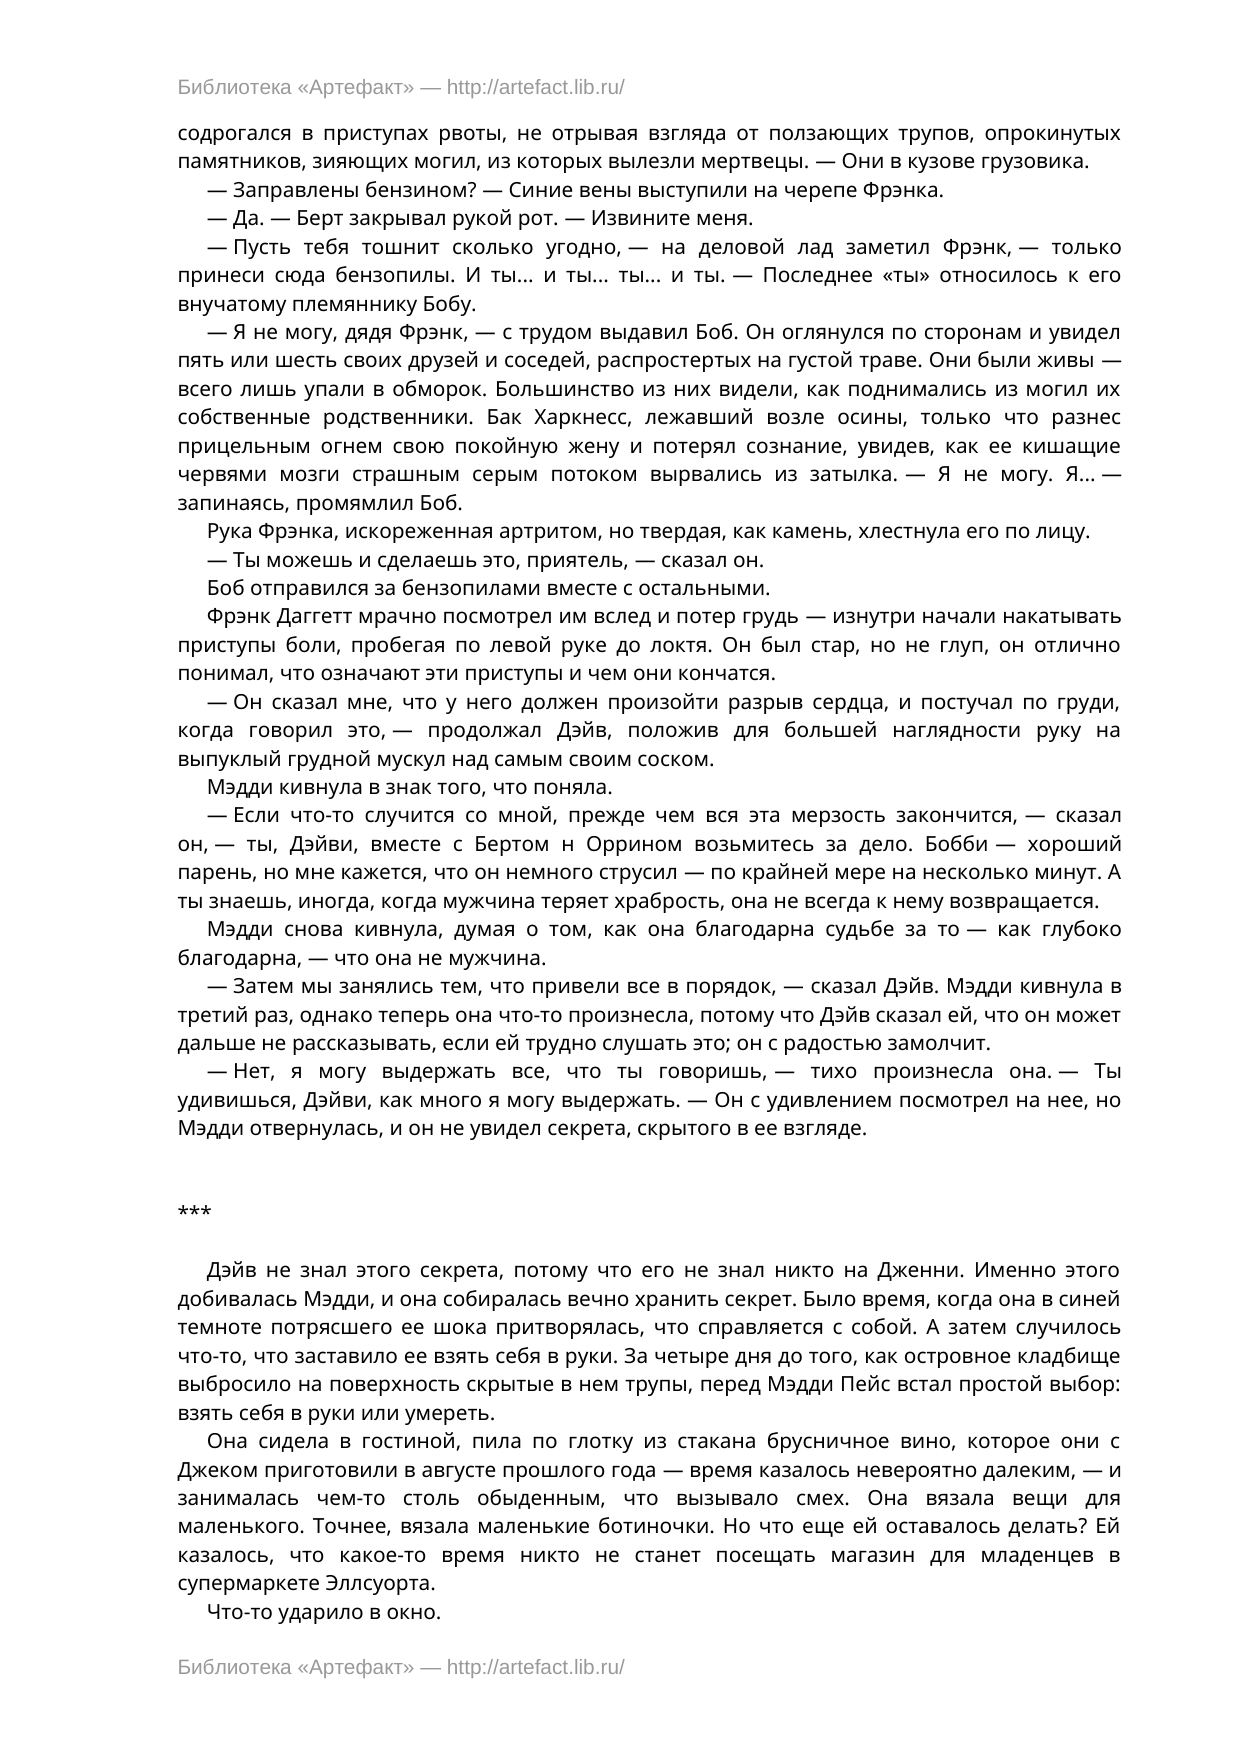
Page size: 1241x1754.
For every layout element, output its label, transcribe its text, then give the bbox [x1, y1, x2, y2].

text Дэйв не знал этого секрета, потому что его не знал никто на Дженни. Именно этого добивалась Мэдди, и она собиралась вечно хранить секрет. Было время, когда она в синей темноте потрясшего ее шока притворялась, что справляется с собой. А затем случилось что-то, что заставило ее взять себя в руки. За четыре дня до того, как островное кладбище выбросило на поверхность скрытые в нем трупы, перед Мэдди Пейс встал простой выбор: взять себя в руки или умереть. [177, 1256, 1122, 1426]
text Боб отправился за бензопилами вместе с остальными. [177, 573, 1122, 602]
text Рука Фрэнка, искореженная артритом, но твердая, как камень, хлестнула его по лицу. [177, 516, 1122, 545]
text Мэдди кивнула в знак того, что поняла. [177, 772, 1122, 801]
text — Заправлены бензином? — Синие вены выступили на черепе Фрэнка. [177, 175, 1122, 203]
text — Ты можешь и сделаешь это, приятель, — сказал он. [177, 545, 1122, 573]
text — Да. — Берт закрывал рукой рот. — Извините меня. [177, 203, 1122, 232]
text — Пусть тебя тошнит сколько угодно, — на деловой лад заметил Фрэнк, — только принеси сюда бензопилы. И ты... и ты... ты... и ты. — Последнее «ты» относилось к его внучатому племяннику Бобу. [177, 232, 1122, 317]
text — Он сказал мне, что у него должен произойти разрыв сердца, и постучал по груди, когда говорил это, — продолжал Дэйв, положив для большей наглядности руку на выпуклый грудной мускул над самым своим соском. [177, 687, 1122, 772]
text — Затем мы занялись тем, что привели все в порядок, — сказал Дэйв. Мэдди кивнула в третий раз, однако теперь она что-то произнесла, потому что Дэйв сказал ей, что он может дальше не рассказывать, если ей трудно слушать это; он с радостью замолчит. [177, 971, 1122, 1057]
text Мэдди снова кивнула, думая о том, как она благодарна судьбе за то — как глубоко благодарна, — что она не мужчина. [177, 914, 1122, 971]
text — Я не могу, дядя Фрэнк, — с трудом выдавил Боб. Он оглянулся по сторонам и увидел пять или шесть своих друзей и соседей, распростертых на густой траве. Они были живы — всего лишь упали в обморок. Большинство из них видели, как поднимались из могил их собственные родственники. Бак Харкнесс, лежавший возле осины, только что разнес прицельным огнем свою покойную жену и потерял сознание, увидев, как ее кишащие червями мозги страшным серым потоком вырвались из затылка. — Я не могу. Я... — запинаясь, промямлил Боб. [177, 317, 1122, 516]
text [177, 118, 1122, 175]
text *** [177, 1199, 1122, 1227]
text Фрэнк Даггетт мрачно посмотрел им вслед и потер грудь — изнутри начали накатывать приступы боли, пробегая по левой руке до локтя. Он был стар, но не глуп, он отлично понимал, что означают эти приступы и чем они кончатся. [177, 602, 1122, 687]
text Что-то ударило в окно. [177, 1597, 1122, 1625]
text Она сидела в гостиной, пила по глотку из стакана брусничное вино, которое они с Джеком приготовили в августе прошлого года — время казалось невероятно далеким, — и занималась чем-то столь обыденным, что вызывало смех. Она вязала вещи для маленького. Точнее, вязала маленькие ботиночки. Но что еще ей оставалось делать? Ей казалось, что какое-то время никто не станет посещать магазин для младенцев в супермаркете Эллсуорта. [177, 1426, 1122, 1597]
text — Если что-то случится со мной, прежде чем вся эта мерзость закончится, — сказал он, — ты, Дэйви, вместе с Бертом н Оррином возьмитесь за дело. Бобби — хороший парень, но мне кажется, что он немного струсил — по крайней мере на несколько минут. А ты знаешь, иногда, когда мужчина теряет храбрость, она не всегда к нему возвращается. [177, 801, 1122, 914]
text — Нет, я могу выдержать все, что ты говоришь, — тихо произнесла она. — Ты удивишься, Дэйви, как много я могу выдержать. — Он с удивлением посмотрел на нее, но Мэдди отвернулась, и он не увидел секрета, скрытого в ее взгляде. [177, 1057, 1122, 1142]
